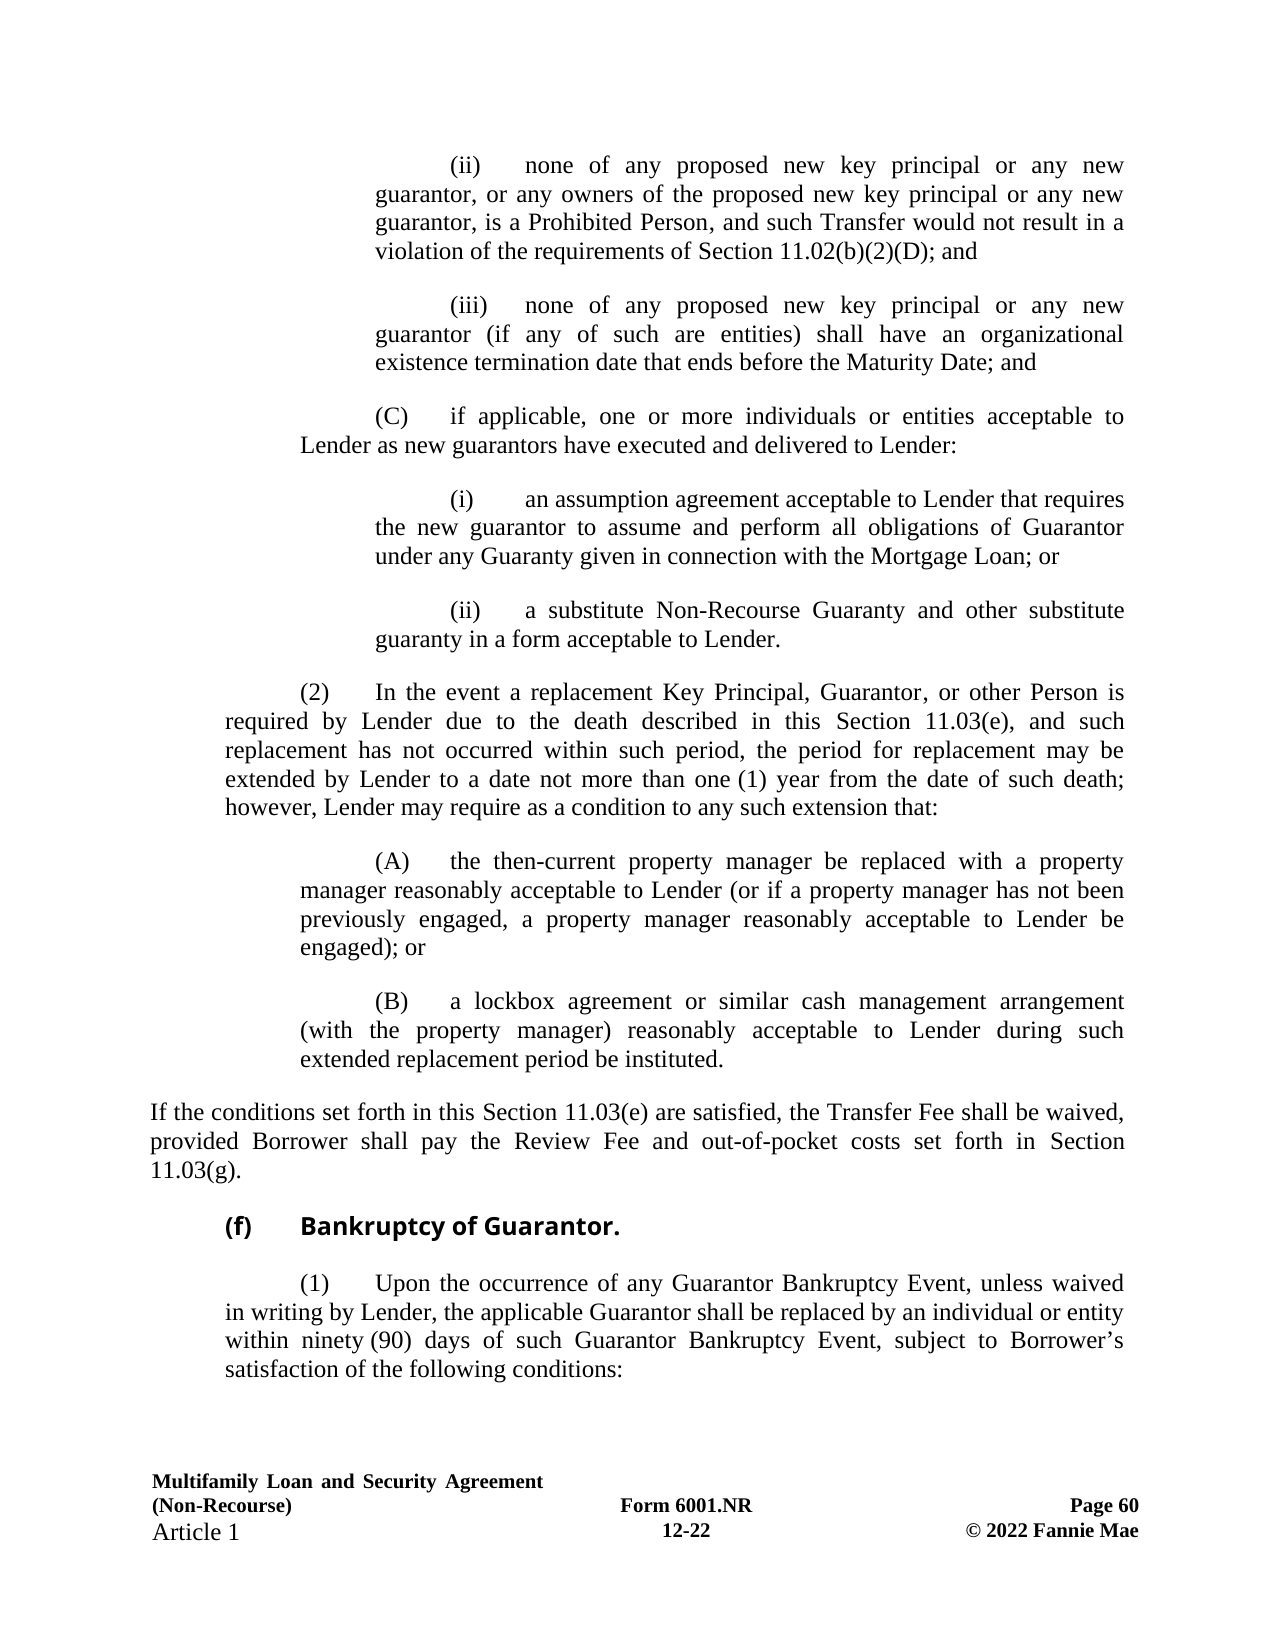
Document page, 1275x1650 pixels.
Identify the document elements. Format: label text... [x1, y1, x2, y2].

subtitle Bankruptcy of Guarantor. [150, 1209, 1125, 1243]
subtitle if applicable, one or more individuals or entities acceptable to Lender as new guarantors have executed and delivered to Lender: [300, 401, 1125, 459]
subtitle an assumption agreement acceptable to Lender that requires the new guarantor to assume and perform all obligations of Guarantor under any Guaranty given in connection with the Mortgage Loan; or [375, 484, 1125, 570]
subtitle a lockbox agreement or similar cash management arrangement (with the property manager) reasonably acceptable to Lender during such extended replacement period be instituted. [300, 986, 1125, 1072]
subtitle Upon the occurrence of any Guarantor Bankruptcy Event, unless waived in writing by Lender, the applicable Guarantor shall be replaced by an individual or entity within ninety (90) days of such Guarantor Bankruptcy Event, subject to Borrower’s satisfaction of the following conditions: [225, 1268, 1125, 1383]
subtitle none of any proposed new key principal or any new guarantor, or any owners of the proposed new key principal or any new guarantor, is a Prohibited Person, and such Transfer would not result in a violation of the requirements of Section 11.02(b)(2)(D); and [375, 150, 1125, 265]
subtitle the then-current property manager be replaced with a property manager reasonably acceptable to Lender (or if a property manager has not been previously engaged, a property manager reasonably acceptable to Lender be engaged); or [300, 846, 1125, 961]
subtitle a substitute Non-Recourse Guaranty and other substitute guaranty in a form acceptable to Lender. [375, 595, 1125, 652]
subtitle In the event a replacement Key Principal, Guarantor, or other Person is required by Lender due to the death described in this Section 11.03(e), and such replacement has not occurred within such period, the period for replacement may be extended by Lender to a date not more than one (1) year from the date of such death; however, Lender may require as a condition to any such extension that: [225, 677, 1125, 821]
text If the conditions set forth in this Section 11.03(e) are satisfied, the Transfer Fee shall be waived, provided Borrower shall pay the Review Fee and out-of-pocket costs set forth in Section 11.03(g). [150, 1097, 1125, 1184]
subtitle none of any proposed new key principal or any new guarantor (if any of such are entities) shall have an organizational existence termination date that ends before the Maturity Date; and [375, 290, 1125, 376]
